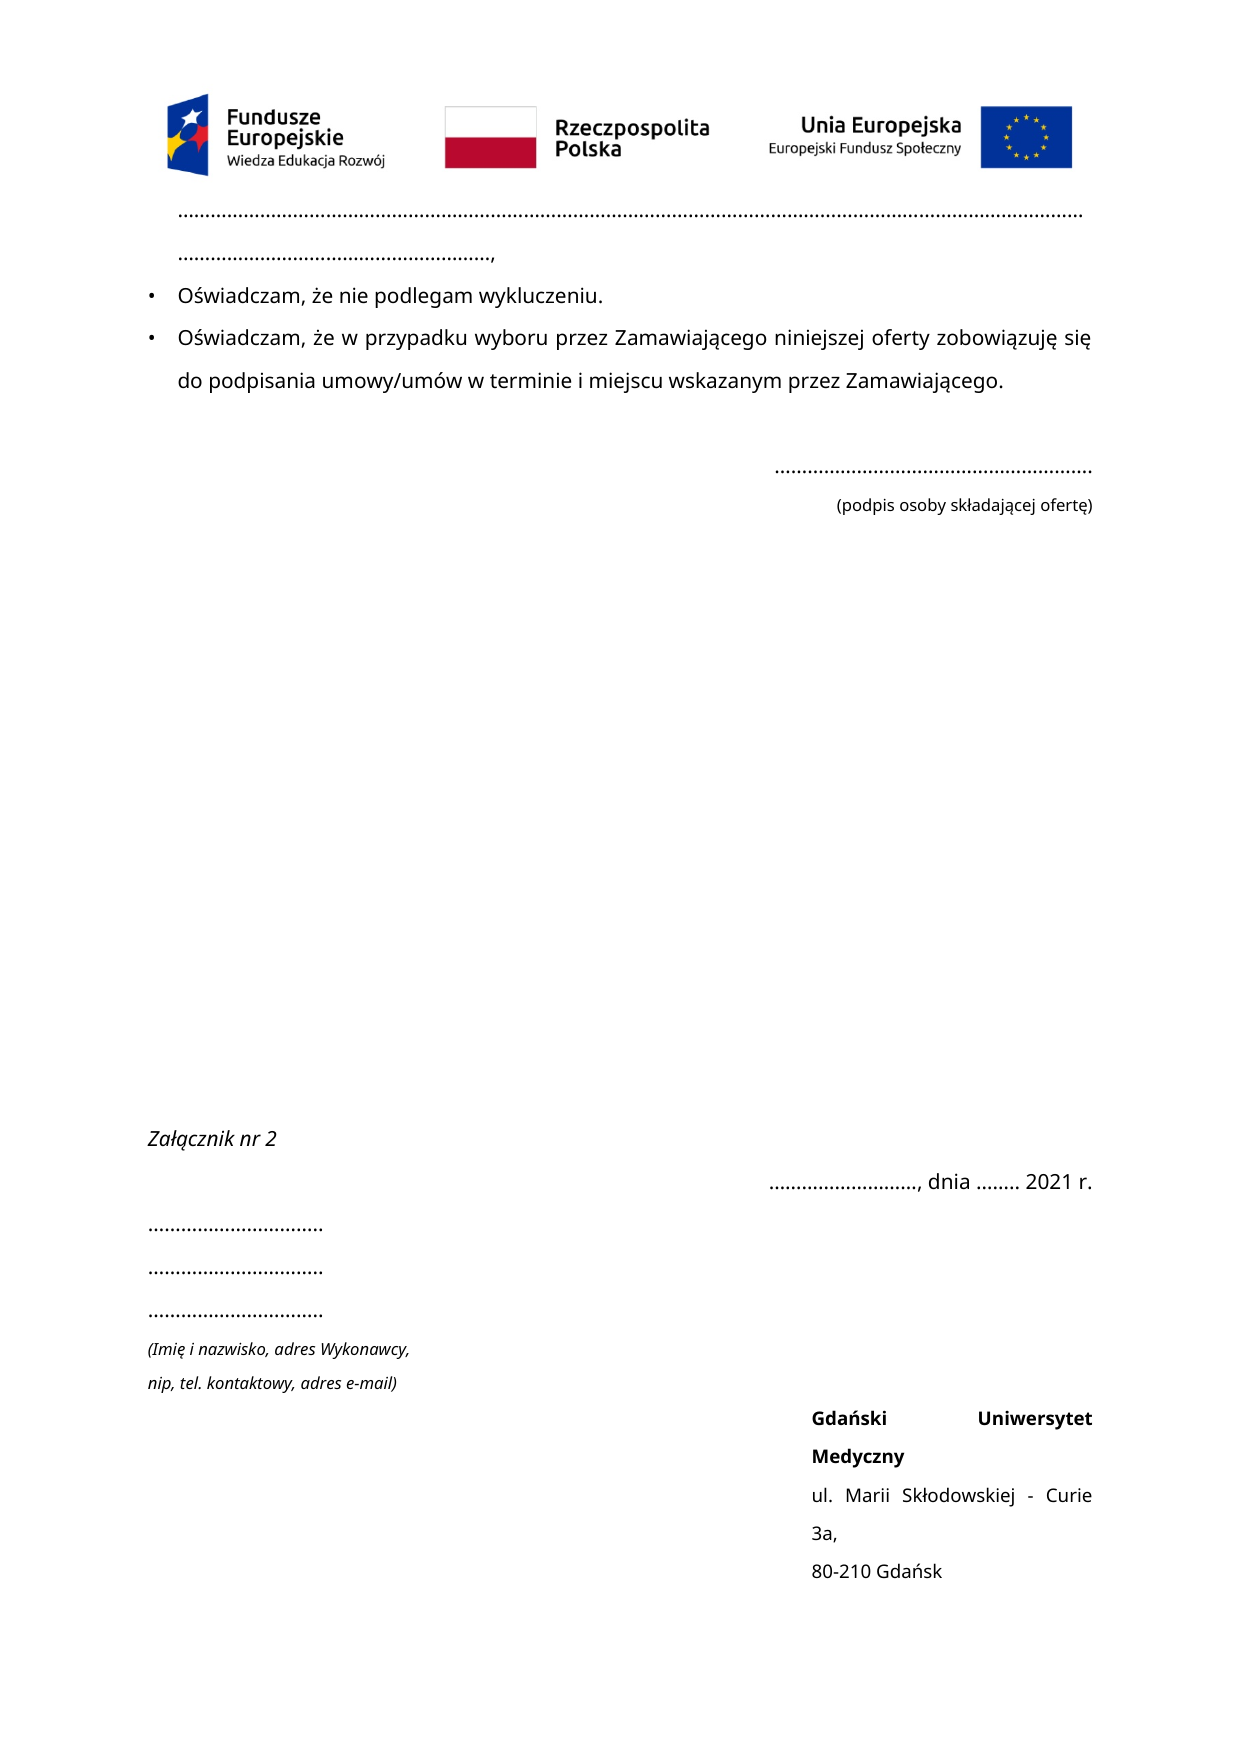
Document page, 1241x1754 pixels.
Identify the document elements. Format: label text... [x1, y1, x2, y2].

text (Imię i nazwisko, adres Wykonawcy, [148, 1337, 1093, 1360]
text ul. Marii Skłodowskiej - Curie 3a, [811, 1482, 1093, 1546]
text Załącznik nr 2 [148, 1124, 1093, 1153]
text ………………………….. [148, 1252, 1093, 1281]
text …………………………………………………. [148, 451, 1093, 480]
text 80-210 Gdańsk [811, 1558, 1093, 1584]
picture [147, 73, 1092, 196]
text Gdański Uniwersytet Medyczny [811, 1406, 1093, 1469]
text ………………………….. [148, 1295, 1093, 1323]
text ………………………, dnia …….. 2021 r. [148, 1167, 1093, 1195]
text ………………………….. [148, 1209, 1093, 1238]
text nip, tel. kontaktowy, adres e-mail) [148, 1371, 1093, 1394]
text (podpis osoby składającej ofertę) [148, 494, 1093, 517]
list Oświadczam, że nie podlegam wykluczeniu. [148, 281, 1093, 309]
list Oświadczam, że w przypadku wyboru przez Zamawiającego niniejszej oferty zobowiązuję się do podpisania umowy/umów w terminie i miejscu wskazanym przez Zamawiającego. [148, 323, 1093, 394]
